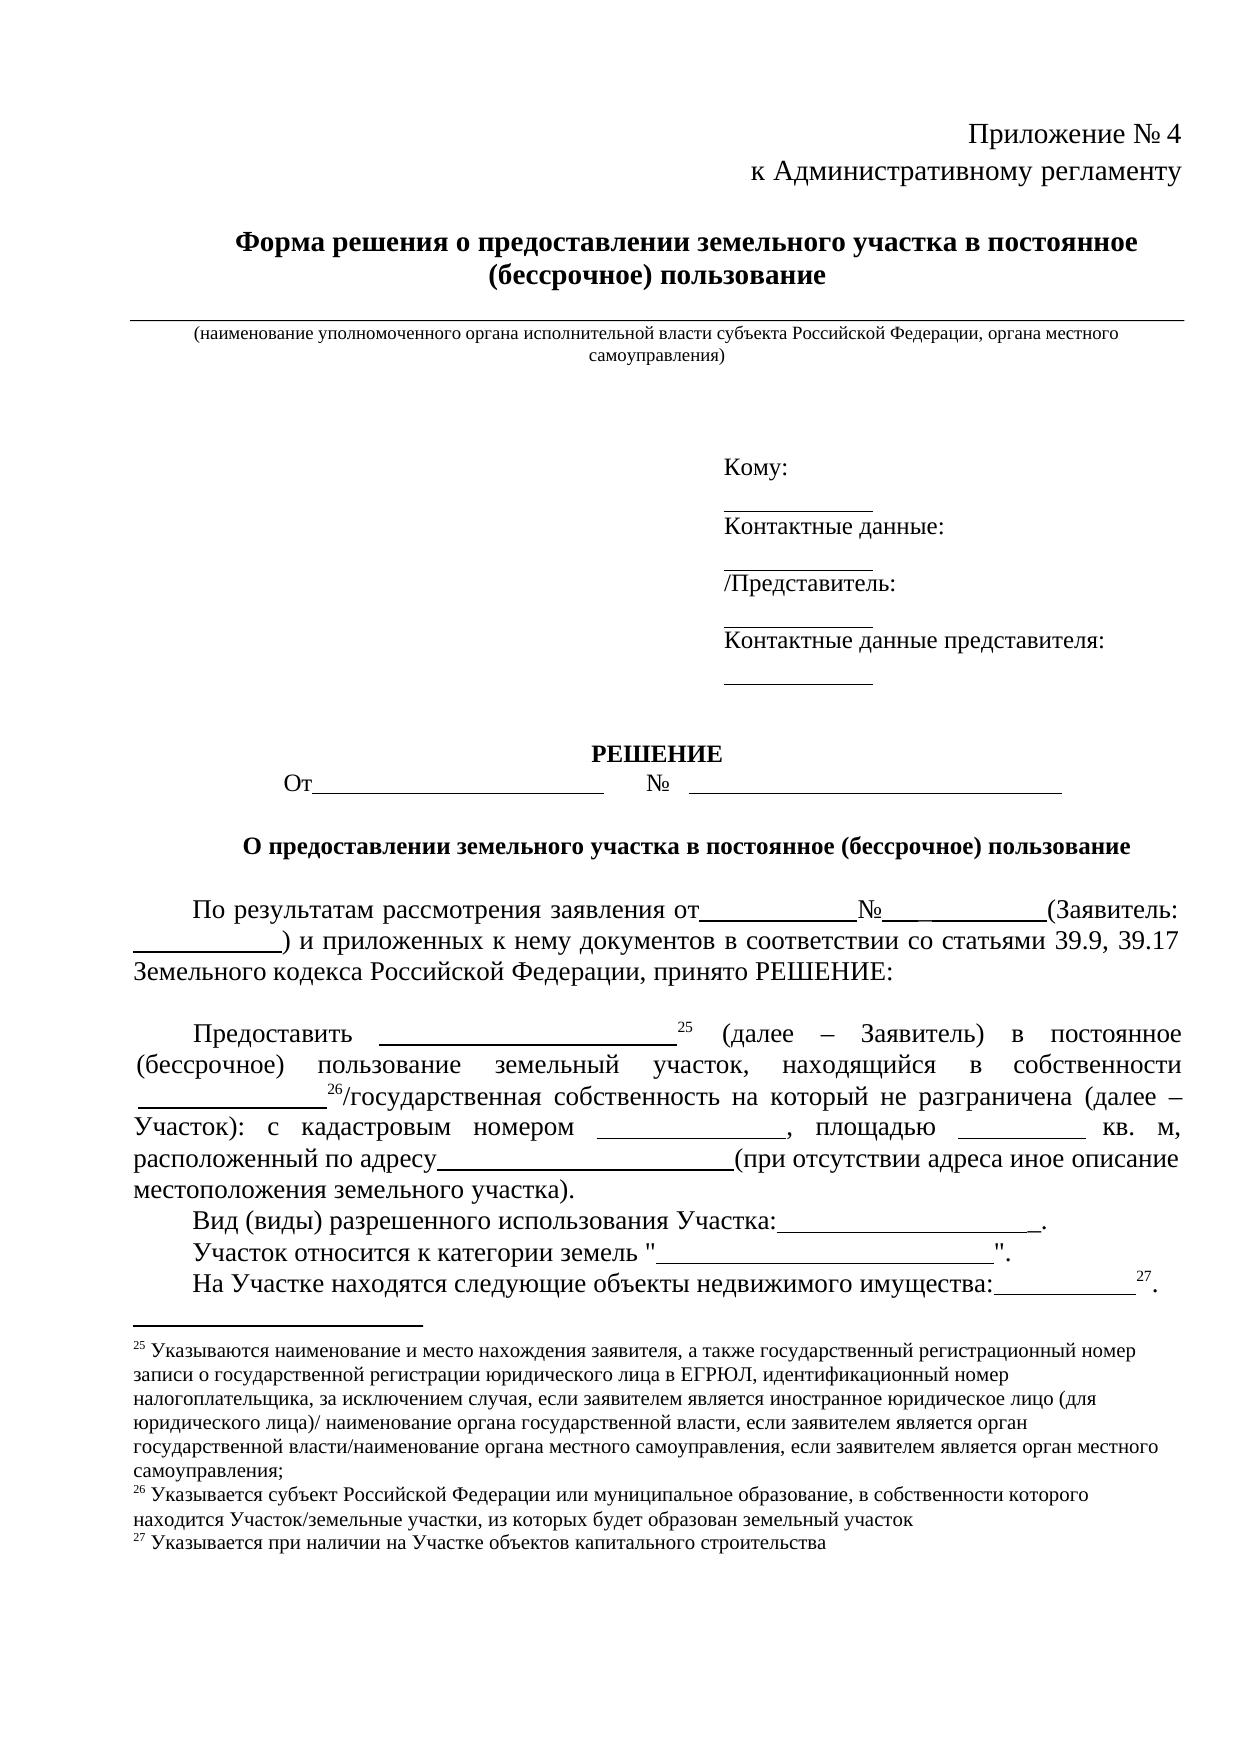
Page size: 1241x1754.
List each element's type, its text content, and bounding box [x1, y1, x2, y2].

text Вид (виды) разрешенного использования Участка: _. Участок относится к категории земель " ". [192, 1204, 1048, 1267]
text Приложение № 4 к Административному регламенту [721, 116, 1182, 186]
text От № [146, 768, 1198, 797]
text О предоставлении земельного участка в постоянное (бессрочное) пользование [242, 831, 1198, 860]
text (наименование уполномоченного органа исполнительной власти субъекта Российской Федерации, органа местного самоуправления) [194, 317, 1122, 365]
text Контактные данные представителя: [724, 622, 1198, 653]
text 26/государственная собственность на который не разграничена (далее – [106, 1080, 1182, 1111]
text По результатам рассмотрения заявления от № _ (Заявитель: [192, 893, 1198, 924]
subtitle Форма решения о предоставлении земельного участка в постоянное (бессрочное) пользование [235, 224, 1140, 291]
text Кому: [337, 452, 1175, 480]
text Предоставить 25 (далее – Заявитель) в постоянное (бессрочное) пользование земельный участок, находящийся в собственности [133, 1017, 1182, 1080]
text налогоплательщика, за исключением случая, если заявителем является иностранное юридическое лицо (для юридического лица)/ наименование органа государственной власти, если заявителем является орган [133, 1386, 1198, 1434]
text государственной власти/наименование органа местного самоуправления, если заявителем является орган местного самоуправления; [133, 1434, 1198, 1482]
text 27 Указывается при наличии на Участке объектов капитального строительства [133, 1531, 1198, 1554]
text 26 Указывается субъект Российской Федерации или муниципальное образование, в собственности которого находится Участок/земельные участки, из которых будет образован земельный участок [133, 1482, 1109, 1531]
text Контактные данные: [724, 506, 1198, 540]
text /Представитель: [724, 566, 1198, 597]
text РЕШЕНИЕ [132, 740, 1182, 768]
text 25 Указываются наименование и место нахождения заявителя, а также государственный регистрационный номер записи о государственной регистрации юридического лица в ЕГРЮЛ, идентификационный номер [133, 1338, 1179, 1386]
text Участок): с кадастровым номером , площадью кв. м, [133, 1111, 1198, 1142]
text ) и приложенных к нему документов в соответствии со статьями 39.9, 39.17 Земельного кодекса Российской Федерации, принято РЕШЕНИЕ: [133, 924, 1182, 986]
text На Участке находятся следующие объекты недвижимого имущества: 27. [192, 1267, 1198, 1298]
text расположенный по адресу (при отсутствии адреса иное описание местоположения земельного участка). [133, 1142, 1181, 1204]
